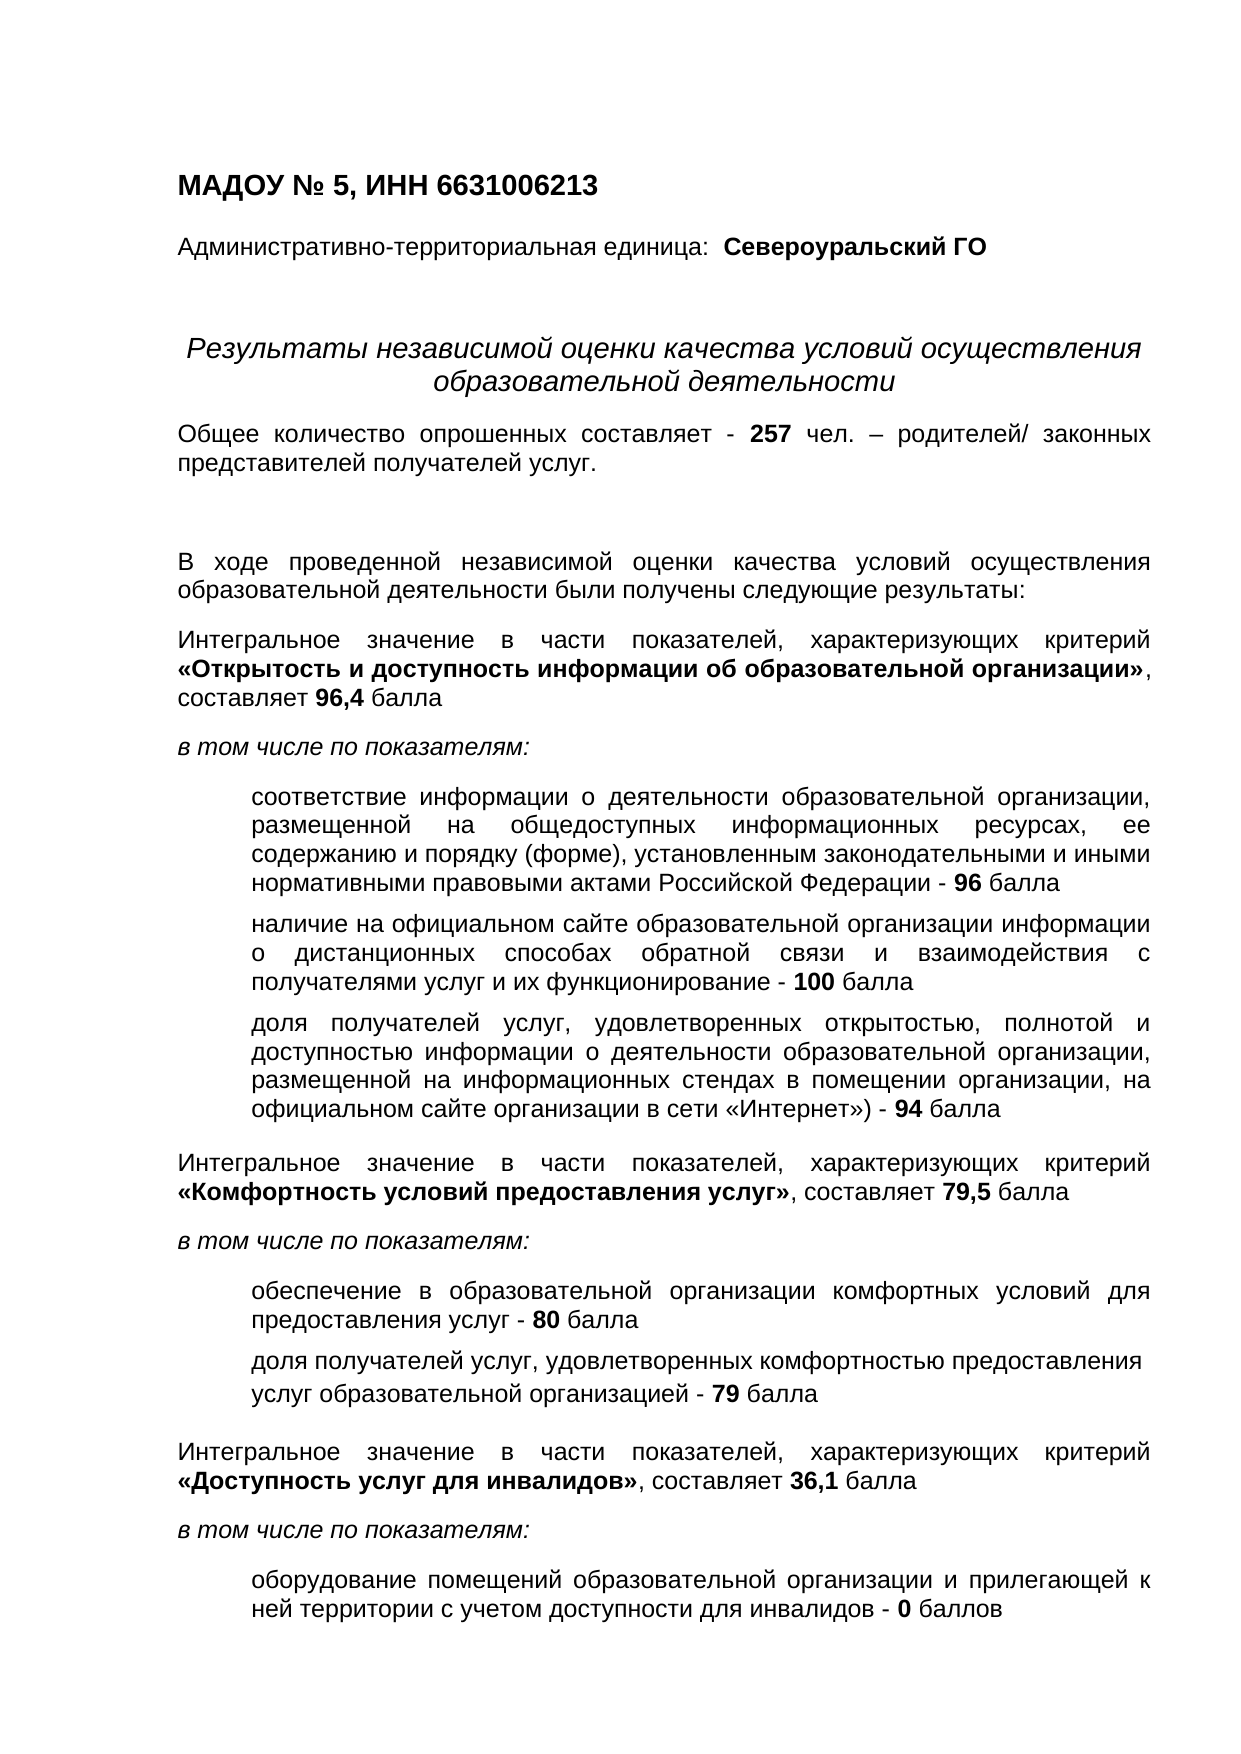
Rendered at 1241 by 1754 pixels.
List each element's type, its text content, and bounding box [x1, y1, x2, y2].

text доля получателей услуг, удовлетворенных открытостью, полнотой и доступностью информации о деятельности образовательной организации, размещенной на информационных стендах в помещении организации, на официальном сайте организации в сети «Интернет») - 94 балла [251, 1008, 1152, 1123]
text доля получателей услуг, удовлетворенных комфортностью предоставления услуг образовательной организацией - 79 балла [251, 1346, 1152, 1408]
text в том числе по показателям: [177, 1226, 1152, 1255]
text Общее количество опрошенных составляет - 257 чел. – родителей/ законных представителей получателей услуг. [177, 419, 1152, 476]
text соответствие информации о деятельности образовательной организации, размещенной на общедоступных информационных ресурсах, ее содержанию и порядку (форме), установленным законодательными и иными нормативными правовыми актами Российской Федерации - 96 балла [251, 782, 1152, 897]
text Интегральное значение в части показателей, характеризующих критерий «Открытость и доступность информации об образовательной организации», составляет 96,4 балла [177, 625, 1152, 711]
text оборудование помещений образовательной организации и прилегающей к ней территории с учетом доступности для инвалидов - 0 баллов [251, 1565, 1152, 1622]
text наличие на официальном сайте образовательной организации информации о дистанционных способах обратной связи и взаимодействия с получателями услуг и их функционирование - 100 балла [251, 909, 1152, 995]
text В ходе проведенной независимой оценки качества условий осуществления образовательной деятельности были получены следующие результаты: [177, 547, 1152, 604]
text Интегральное значение в части показателей, характеризующих критерий «Комфортность условий предоставления услуг», составляет 79,5 балла [177, 1148, 1152, 1205]
text Результаты независимой оценки качества условий осуществления образовательной деятельности [177, 331, 1152, 398]
text обеспечение в образовательной организации комфортных условий для предоставления услуг - 80 балла [251, 1276, 1152, 1333]
subtitle МАДОУ № 5, ИНН 6631006213 [177, 168, 1152, 202]
text Интегральное значение в части показателей, характеризующих критерий «Доступность услуг для инвалидов», составляет 36,1 балла [177, 1437, 1152, 1494]
text в том числе по показателям: [177, 732, 1152, 761]
text в том числе по показателям: [177, 1515, 1152, 1544]
text Административно-территориальная единица: Североуральский ГО [177, 232, 1152, 260]
